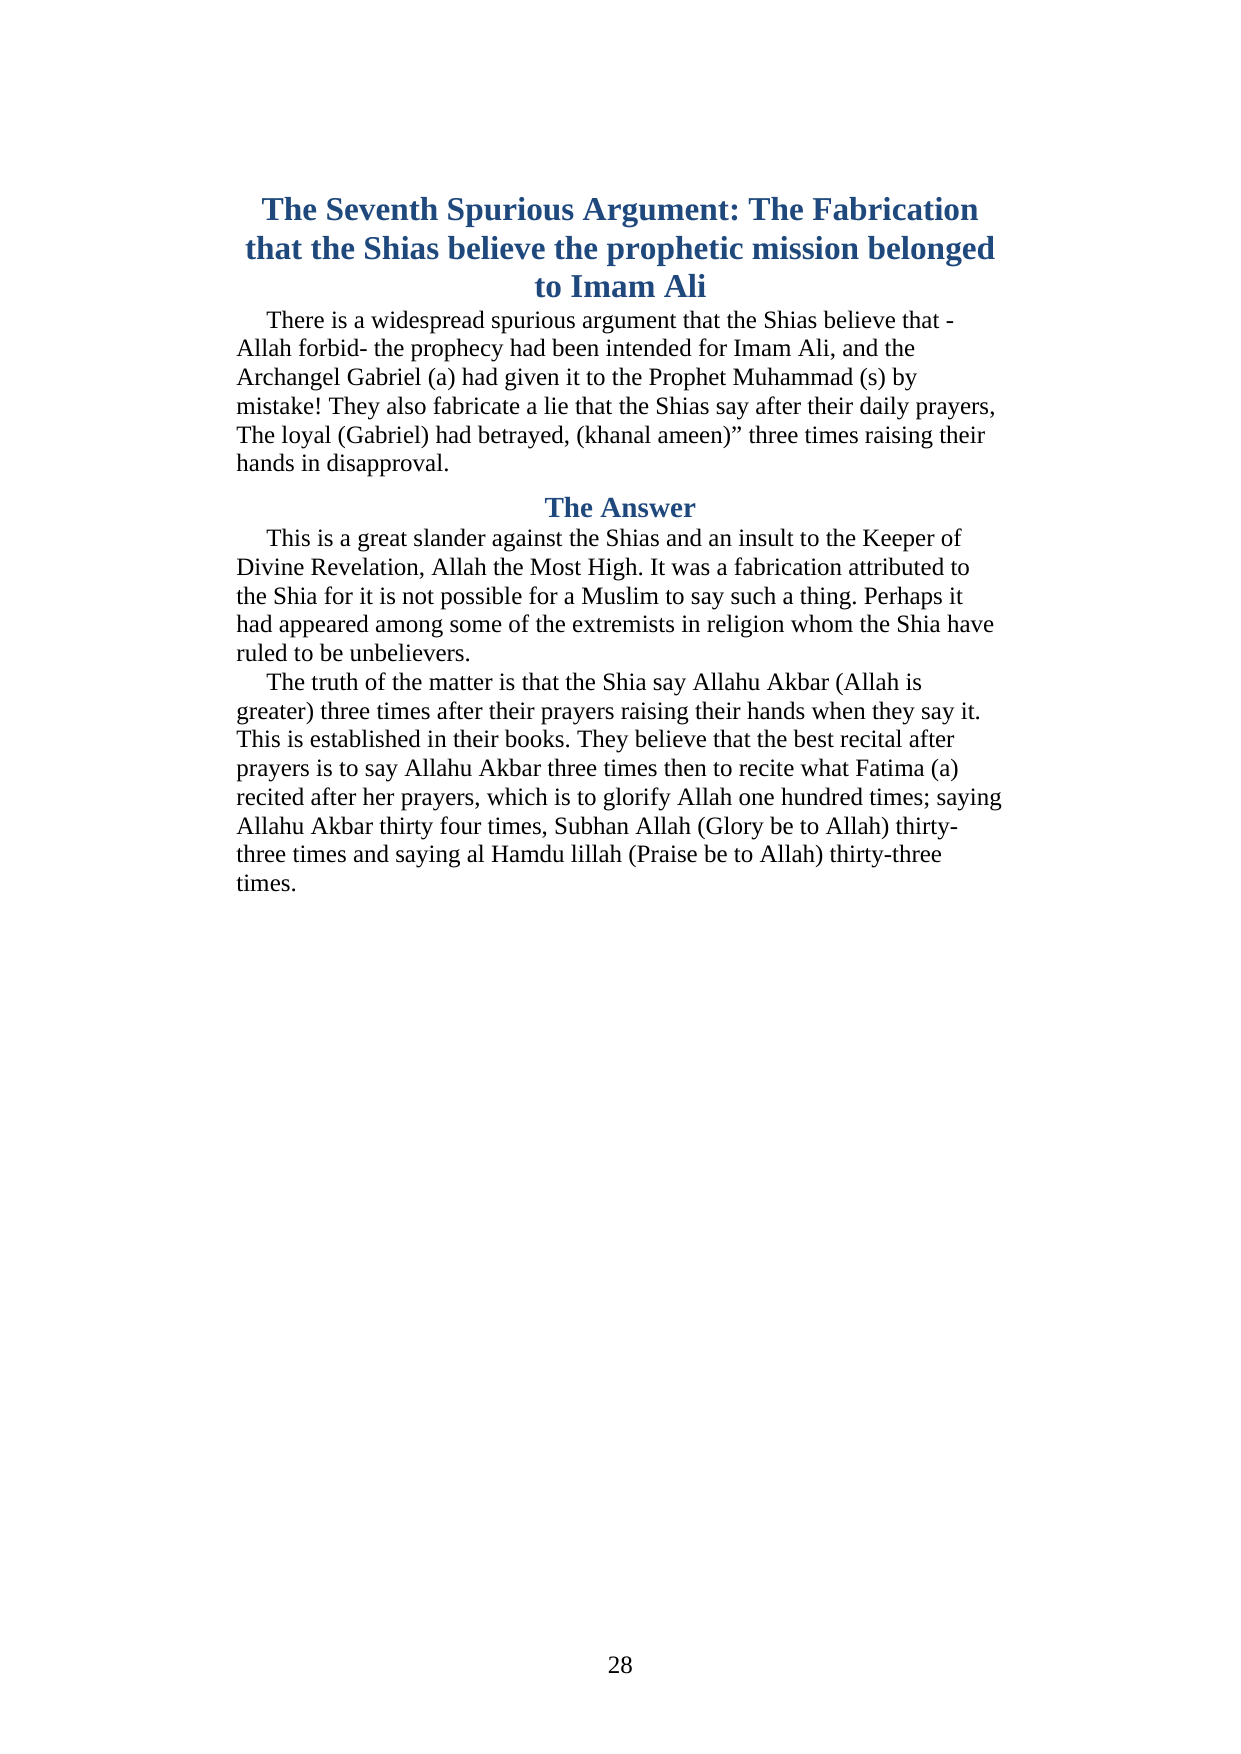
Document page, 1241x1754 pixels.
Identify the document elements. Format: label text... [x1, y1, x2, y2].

text The truth of the matter is that the Shia say Allahu Akbar (Allah is greater) three times after their prayers raising their hands when they say it. This is established in their books. They believe that the best recital after prayers is to say Allahu Akbar three times then to recite what Fatima (a) recited after her prayers, which is to glorify Allah one hundred times; saying Allahu Akbar thirty four times, Subhan Allah (Glory be to Allah) thirty-three times and saying al Hamdu lillah (Praise be to Allah) thirty-three times. [236, 667, 1004, 897]
subtitle The Seventh Spurious Argument: The Fabrication that the Shias believe the prophetic mission belonged to Imam Ali [236, 190, 1004, 305]
text There is a widespread spurious argument that the Shias believe that -Allah forbid- the prophecy had been intended for Imam Ali, and the Archangel Gabriel (a) had given it to the Prophet Muhammad (s) by mistake! They also fabricate a lie that the Shias say after their daily prayers, The loyal (Gabriel) had betrayed, (khanal ameen)” three times raising their hands in disapproval. [236, 305, 1004, 477]
text This is a great slander against the Shias and an insult to the Keeper of Divine Revelation, Allah the Most High. It was a fabrication attributed to the Shia for it is not possible for a Muslim to say such a thing. Perhaps it had appeared among some of the extremists in religion whom the Shia have ruled to be unbelievers. [236, 523, 1004, 667]
subtitle The Answer [236, 490, 1004, 523]
